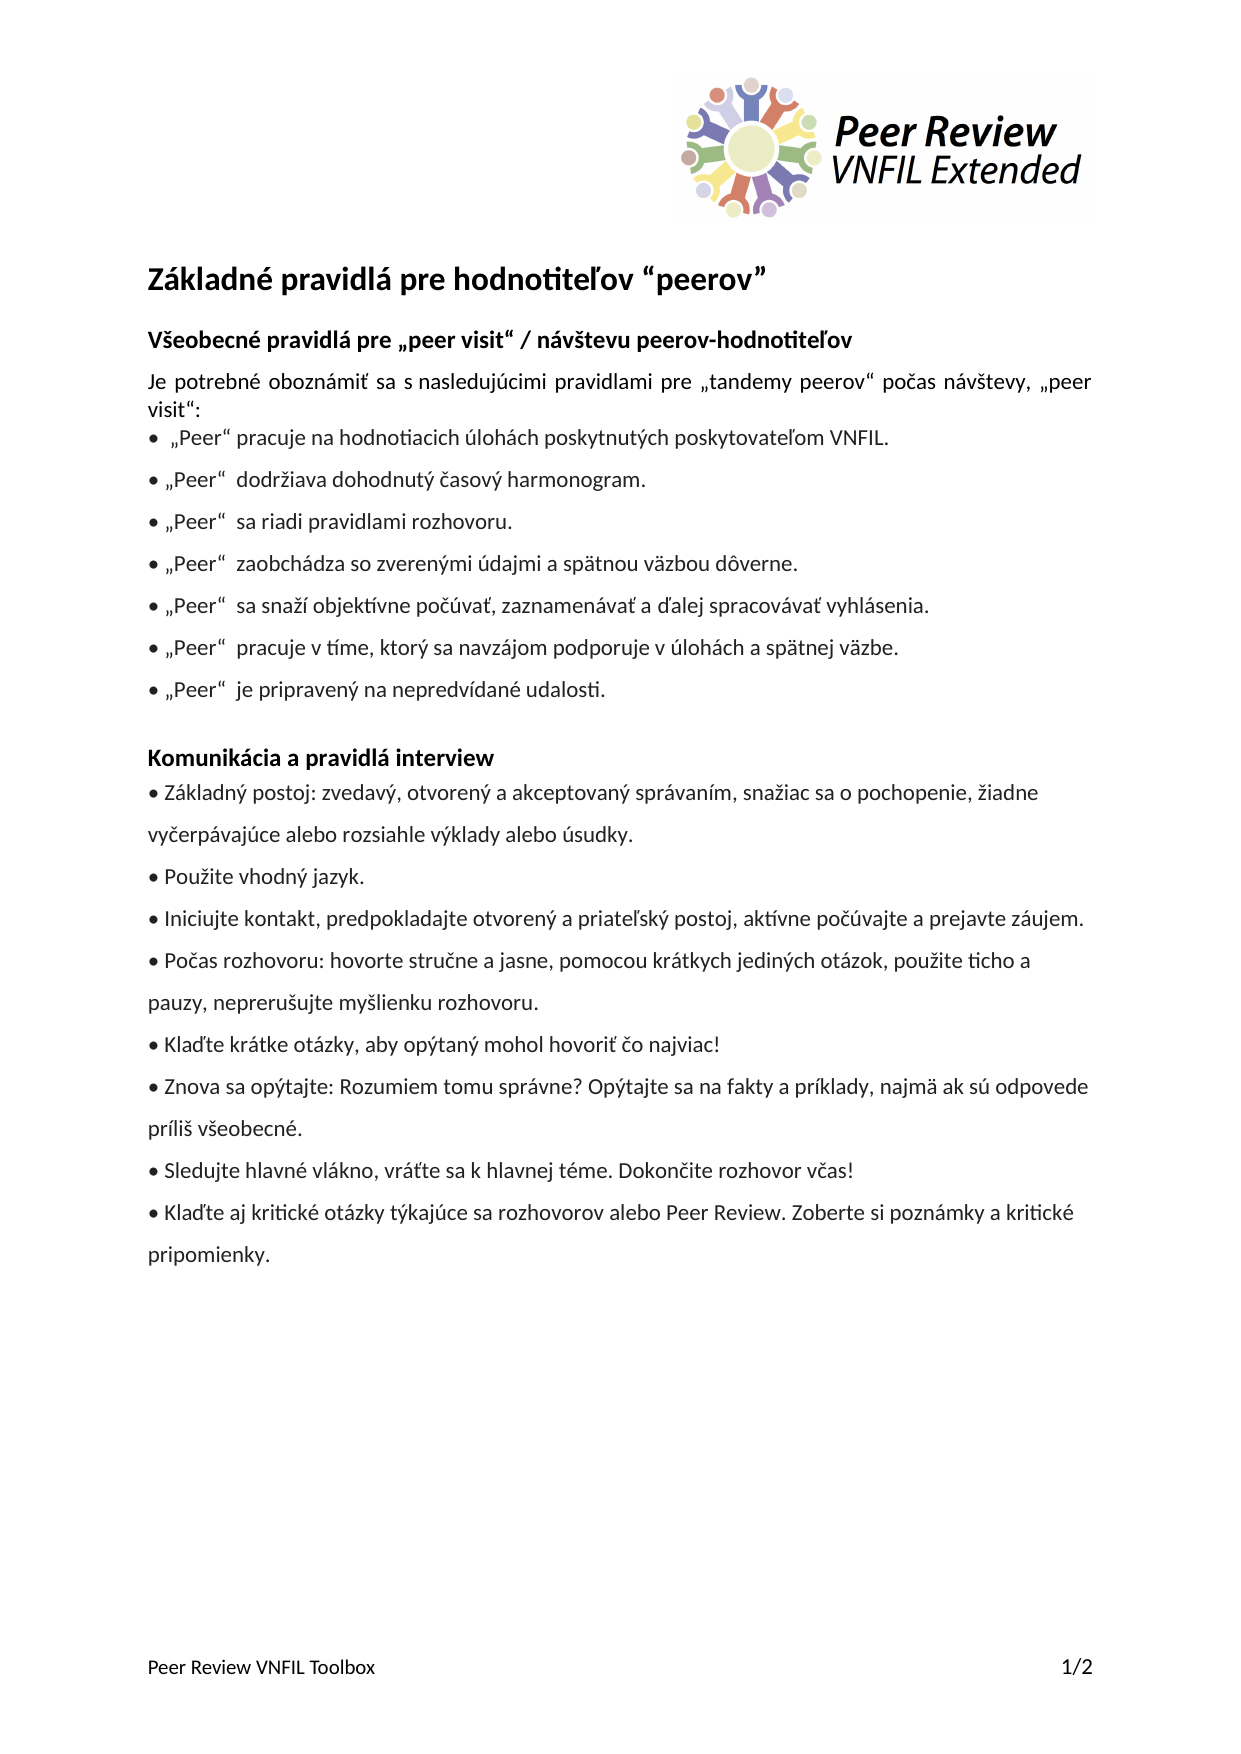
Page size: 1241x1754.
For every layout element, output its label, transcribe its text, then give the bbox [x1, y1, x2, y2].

text • „Peer“ zaobchádza so zverenými údajmi a spätnou väzbou dôverne. [148, 549, 1092, 577]
text • Klaďte aj kritické otázky týkajúce sa rozhovorov alebo Peer Review. Zoberte si poznámky a kritické pripomienky. [148, 1198, 1092, 1268]
text • „Peer“ pracuje v tíme, ktorý sa navzájom podporuje v úlohách a spätnej väzbe. [148, 633, 1092, 661]
text • Iniciujte kontakt, predpokladajte otvorený a priateľský postoj, aktívne počúvajte a prejavte záujem. [148, 904, 1092, 932]
text • Sledujte hlavné vlákno, vráťte sa k hlavnej téme. Dokončite rozhovor včas! [148, 1156, 1092, 1184]
text • Základný postoj: zvedavý, otvorený a akceptovaný správaním, snažiac sa o pochopenie, žiadne vyčerpávajúce alebo rozsiahle výklady alebo úsudky. [148, 778, 1092, 848]
text • „Peer“ sa riadi pravidlami rozhovoru. [148, 507, 1092, 535]
text • „Peer“ je pripravený na nepredvídané udalosti. [148, 675, 1092, 703]
text • „Peer“ sa snaží objektívne počúvať, zaznamenávať a ďalej spracovávať vyhlásenia. [148, 591, 1092, 619]
title Základné pravidlá pre hodnotiteľov “peerov” [148, 258, 1092, 299]
text • „Peer“ dodržiava dohodnutý časový harmonogram. [148, 465, 1092, 493]
text • Použite vhodný jazyk. [148, 862, 1092, 891]
subtitle Komunikácia a pravidlá interview [148, 742, 1092, 772]
text • Počas rozhovoru: hovorte stručne a jasne, pomocou krátkych jediných otázok, použite ticho a pauzy, neprerušujte myšlienku rozhovoru. [148, 946, 1092, 1016]
subtitle Všeobecné pravidlá pre „peer visit“ / návštevu peerov-hodnotiteľov [148, 324, 1092, 354]
text • Znova sa opýtajte: Rozumiem tomu správne? Opýtajte sa na fakty a príklady, najmä ak sú odpovede príliš všeobecné. [148, 1072, 1092, 1142]
picture [677, 73, 1093, 221]
text Je potrebné oboznámiť sa s nasledujúcimi pravidlami pre „tandemy peerov“ počas návštevy, „peer visit“: [148, 367, 1092, 423]
text • Klaďte krátke otázky, aby opýtaný mohol hovoriť čo najviac! [148, 1030, 1092, 1058]
text • „Peer“ pracuje na hodnotiacich úlohách poskytnutých poskytovateľom VNFIL. [148, 423, 1092, 451]
